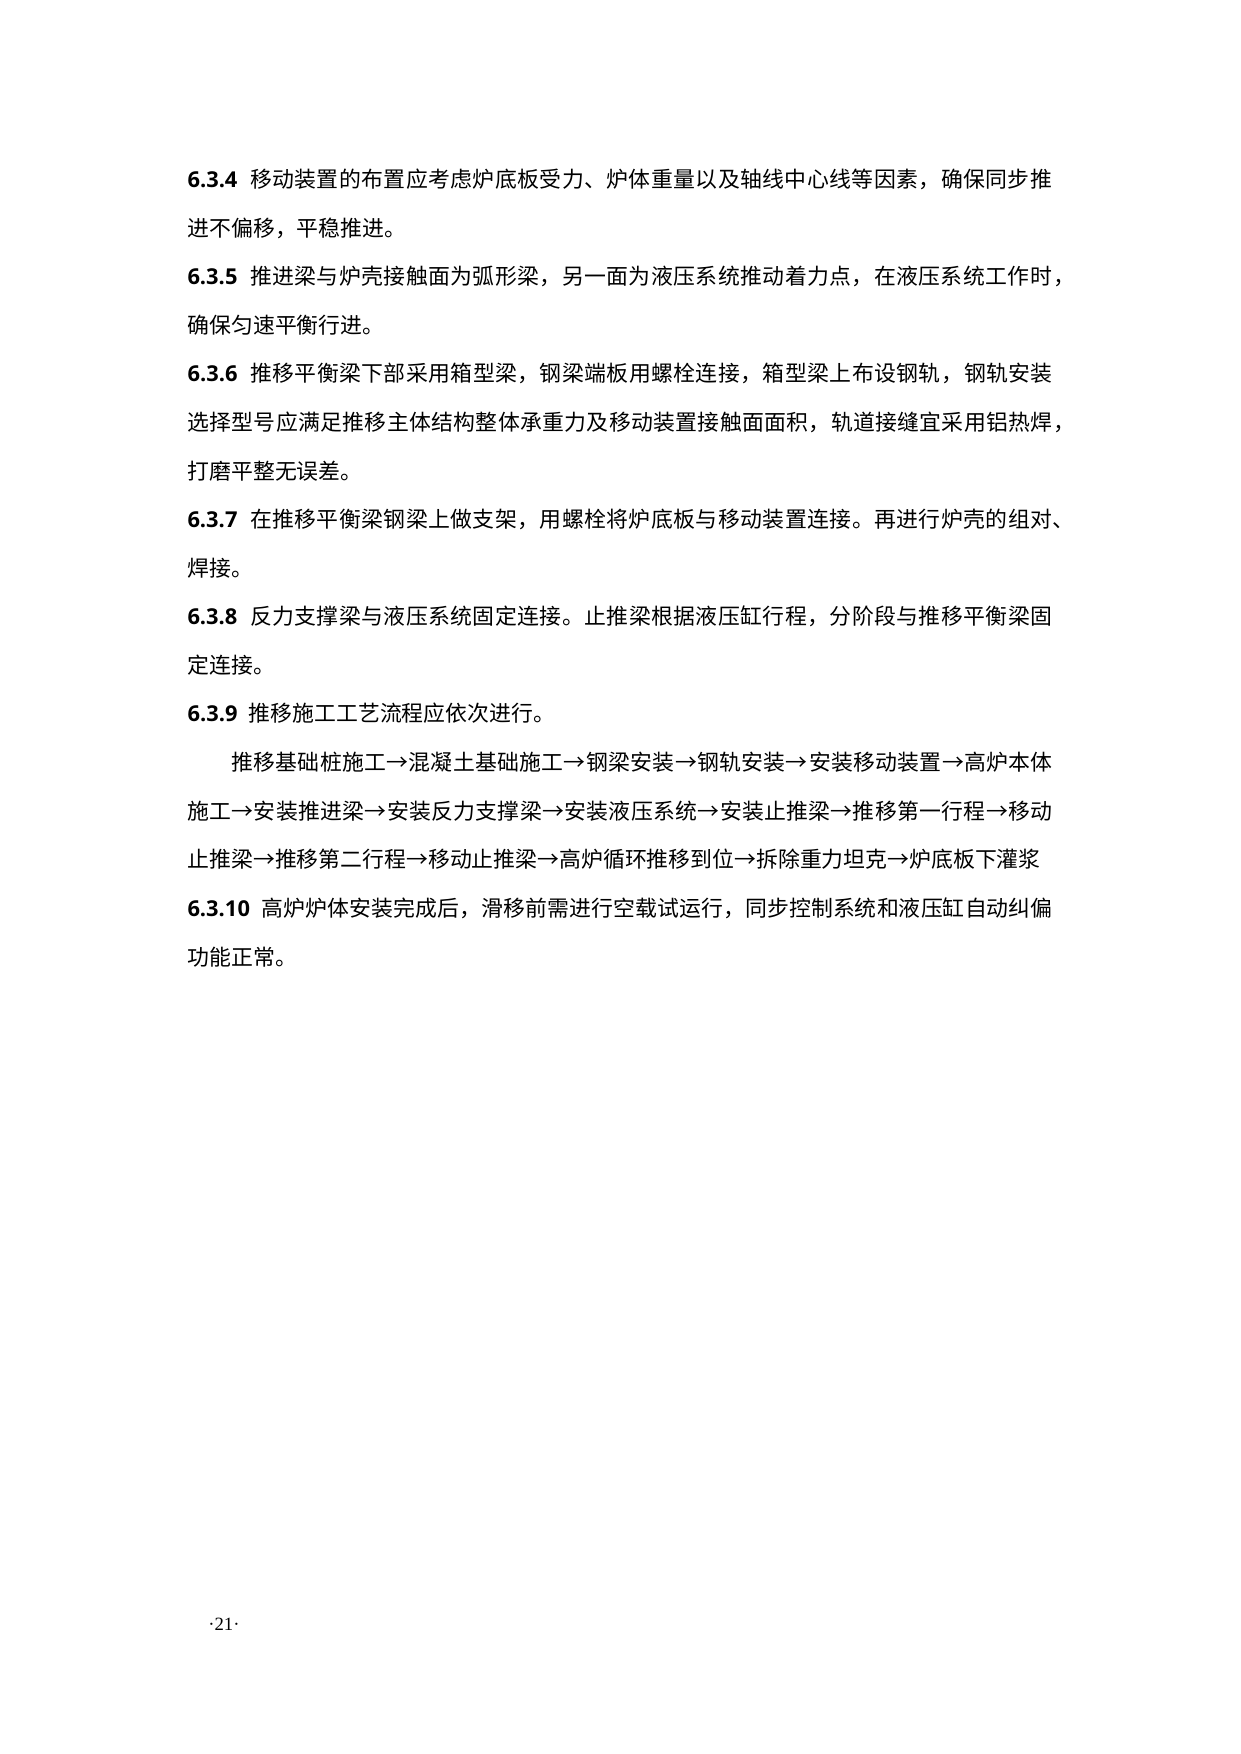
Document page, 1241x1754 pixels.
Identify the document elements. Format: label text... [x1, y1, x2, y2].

text 6.3.4 移动装置的布置应考虑炉底板受力、炉体重量以及轴线中心线等因素，确保同步推进不偏移，平稳推进。 [187, 162, 1053, 243]
text 6.3.7 在推移平衡梁钢梁上做支架，用螺栓将炉底板与移动装置连接。再进行炉壳的组对、焊接。 [187, 502, 1053, 583]
text 推移基础桩施工→混凝土基础施工→钢梁安装→钢轨安装→安装移动装置→高炉本体施工→安装推进梁→安装反力支撑梁→安装液压系统→安装止推梁→推移第一行程→移动止推梁→推移第二行程→移动止推梁→高炉循环推移到位→拆除重力坦克→炉底板下灌浆 [187, 744, 1053, 874]
list 6.3.5 推进梁与炉壳接触面为弧形梁，另一面为液压系统推动着力点，在液压系统工作时，确保匀速平衡行进。 [187, 259, 1053, 340]
text 6.3.8 反力支撑梁与液压系统固定连接。止推梁根据液压缸行程，分阶段与推移平衡梁固定连接。 [187, 599, 1053, 680]
text 6.3.10 高炉炉体安装完成后，滑移前需进行空载试运行，同步控制系统和液压缸自动纠偏功能正常。 [187, 890, 1053, 972]
text 6.3.9 推移施工工艺流程应依次进行。 [187, 696, 1053, 729]
list 6.3.6 推移平衡梁下部采用箱型梁，钢梁端板用螺栓连接，箱型梁上布设钢轨，钢轨安装选择型号应满足推移主体结构整体承重力及移动装置接触面面积，轨道接缝宜采用铝热焊，打磨平整无误差。 [187, 356, 1053, 486]
